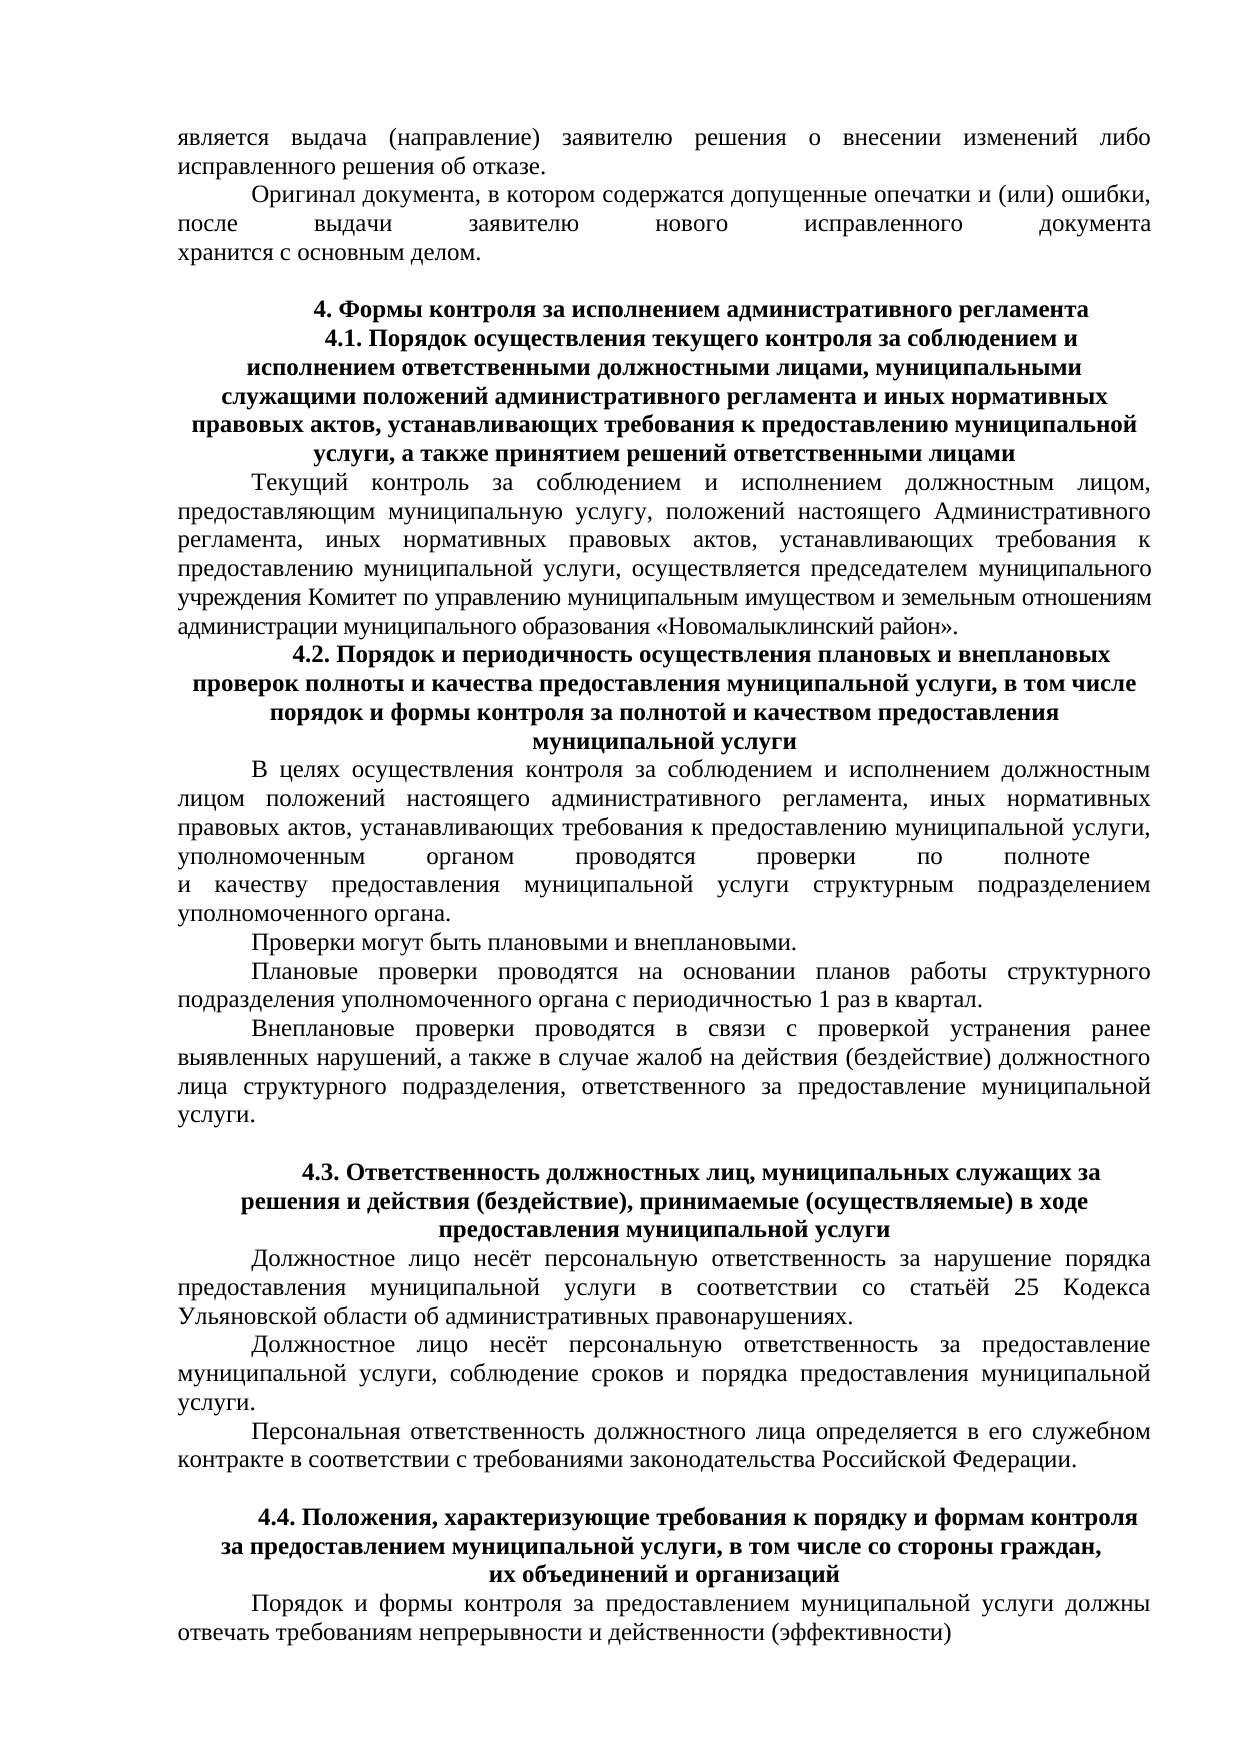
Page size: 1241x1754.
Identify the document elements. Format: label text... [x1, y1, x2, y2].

text Проверки могут быть плановыми и внеплановыми. [177, 927, 1152, 956]
text 4.3. Ответственность должностных лиц, муниципальных служащих за решения и действия (бездействие), принимаемые (осуществляемые) в ходе предоставления муниципальной услуги [177, 1157, 1152, 1243]
text Порядок и формы контроля за предоставлением муниципальной услуги должны отвечать требованиям непрерывности и действенности (эффективности) [177, 1588, 1152, 1646]
text Должностное лицо несёт персональную ответственность за нарушение порядка предоставления муниципальной услуги в соответствии со статьёй 25 Кодекса Ульяновской области об административных правонарушениях. [177, 1243, 1152, 1329]
text Текущий контроль за соблюдением и исполнением должностным лицом, предоставляющим муниципальную услугу, положений настоящего Административного регламента, иных нормативных правовых актов, устанавливающих требования к предоставлению муниципальной услуги, осуществляется председателем муниципального учреждения Комитет по управлению муниципальным имуществом и земельным отношениям администрации муниципального образования «Новомалыклинский район». [177, 467, 1152, 639]
text Оригинал документа, в котором содержатся допущенные опечатки и (или) ошибки, после выдачи заявителю нового исправленного документа хранится с основным делом. [177, 179, 1152, 266]
text Персональная ответственность должностного лица определяется в его служебном контракте в соответствии с требованиями законодательства Российской Федерации. [177, 1416, 1152, 1473]
text 4.4. Положения, характеризующие требования к порядку и формам контроля за предоставлением муниципальной услуги, в том числе со стороны граждан, их объединений и организаций [177, 1502, 1152, 1588]
text 4. Формы контроля за исполнением административного регламента [177, 294, 1152, 323]
text 4.2. Порядок и периодичность осуществления плановых и внеплановых проверок полноты и качества предоставления муниципальной услуги, в том числе порядок и формы контроля за полнотой и качеством предоставления муниципальной услуги [177, 639, 1152, 754]
text Внеплановые проверки проводятся в связи с проверкой устранения ранее выявленных нарушений, а также в случае жалоб на действия (бездействие) должностного лица структурного подразделения, ответственного за предоставление муниципальной услуги. [177, 1013, 1152, 1128]
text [177, 122, 1152, 179]
text 4.1. Порядок осуществления текущего контроля за соблюдением и исполнением ответственными должностными лицами, муниципальными служащими положений административного регламента и иных нормативных правовых актов, устанавливающих требования к предоставлению муниципальной услуги, а также принятием решений ответственными лицами [177, 323, 1152, 467]
text Должностное лицо несёт персональную ответственность за предоставление муниципальной услуги, соблюдение сроков и порядка предоставления муниципальной услуги. [177, 1329, 1152, 1416]
text Плановые проверки проводятся на основании планов работы структурного подразделения уполномоченного органа с периодичностью 1 раз в квартал. [177, 956, 1152, 1013]
text В целях осуществления контроля за соблюдением и исполнением должностным лицом положений настоящего административного регламента, иных нормативных правовых актов, устанавливающих требования к предоставлению муниципальной услуги, уполномоченным органом проводятся проверки по полноте и качеству предоставления муниципальной услуги структурным подразделением уполномоченного органа. [177, 754, 1152, 927]
